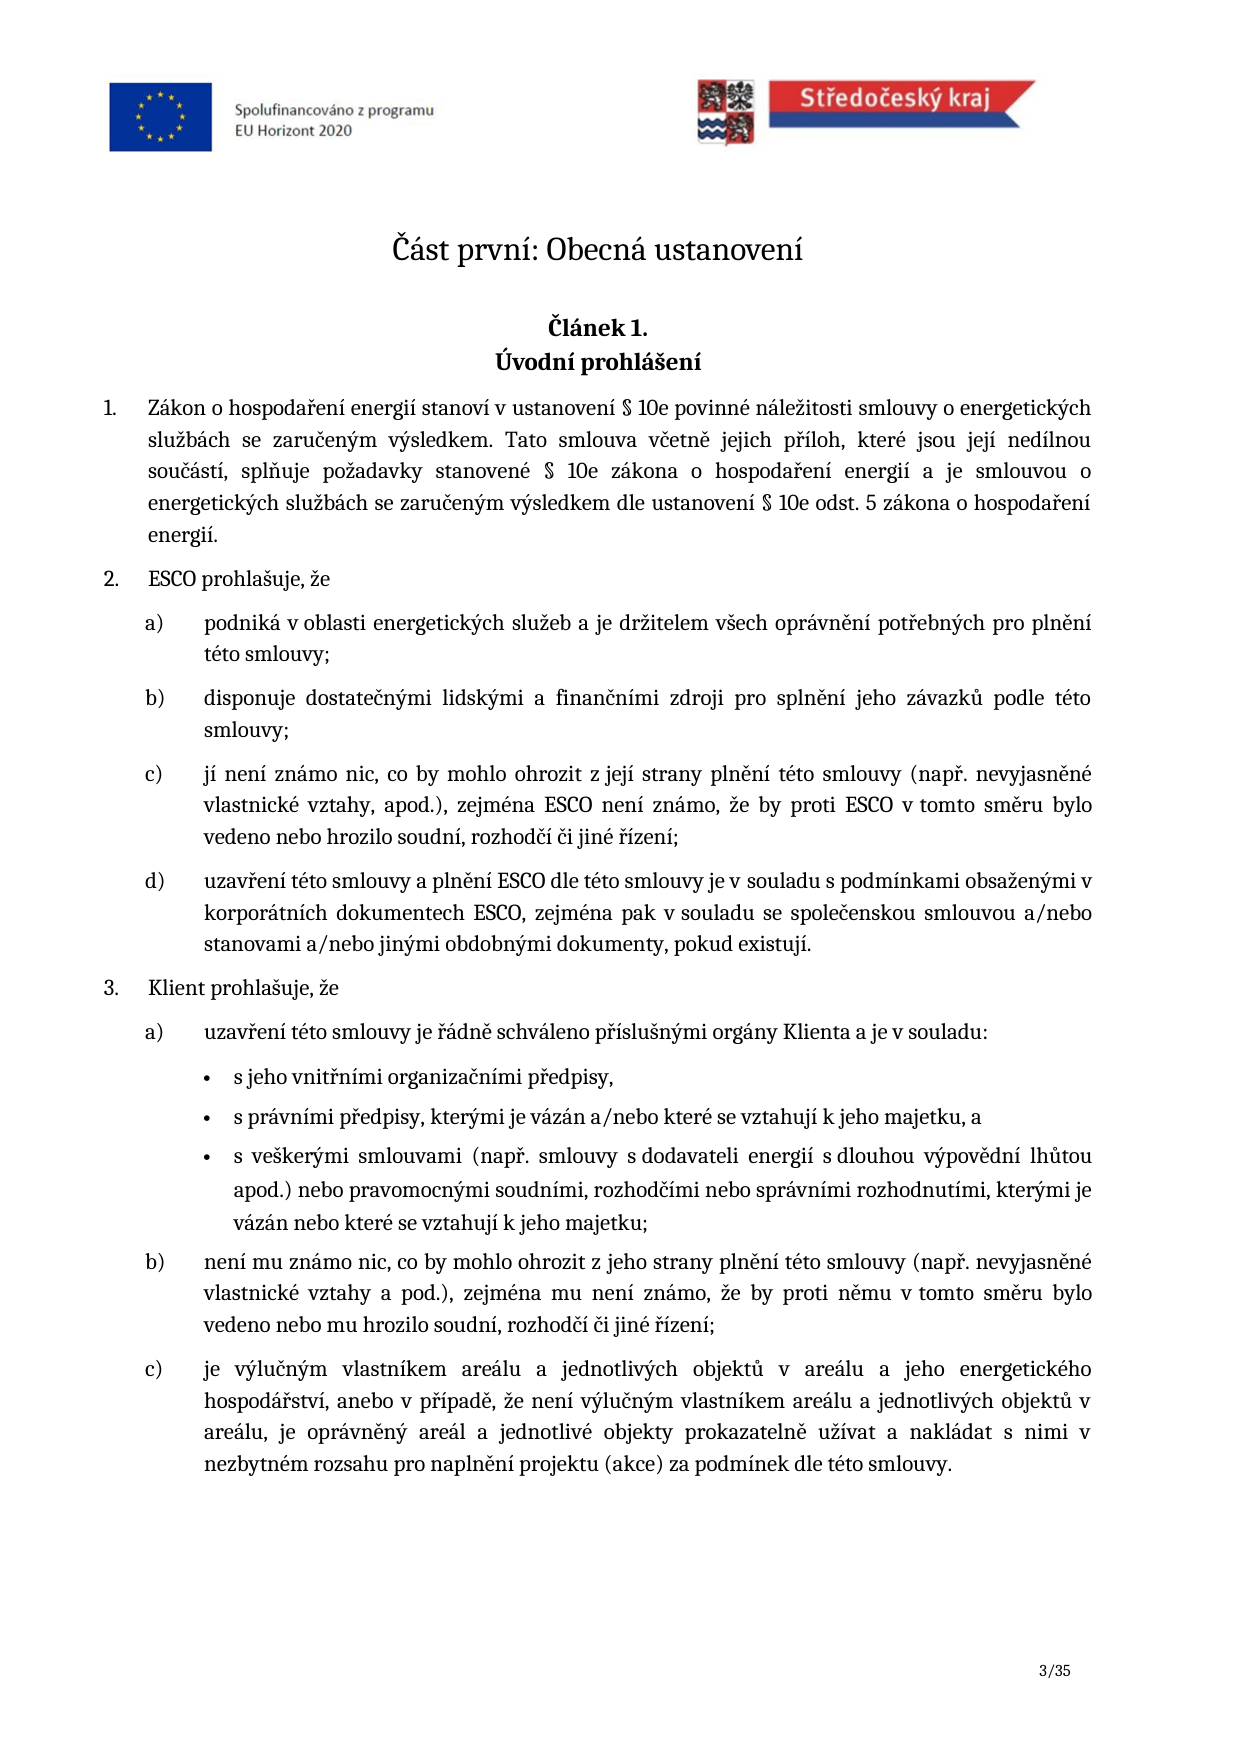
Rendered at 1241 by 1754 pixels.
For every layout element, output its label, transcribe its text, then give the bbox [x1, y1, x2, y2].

subtitle je výlučným vlastníkem areálu a jednotlivých objektů v areálu a jeho energetického hospodářství, anebo v případě, že není výlučným vlastníkem areálu a jednotlivých objektů v areálu, je oprávněný areál a jednotlivé objekty prokazatelně užívat a nakládat s nimi v nezbytném rozsahu pro naplnění projektu (akce) za podmínek dle této smlouvy. [145, 1356, 1092, 1477]
subtitle Klient prohlašuje, že [103, 975, 1092, 1001]
text s právními předpisy, kterými je vázán a/nebo které se vztahují k jeho majetku, a [204, 1097, 1092, 1130]
subtitle ESCO prohlašuje, že [103, 565, 1092, 592]
text s veškerými smlouvami (např. smlouvy s dodavateli energií s dlouhou výpovědní lhůtou apod.) nebo pravomocnými soudními, rozhodčími nebo správními rozhodnutími, kterými je vázán nebo které se vztahují k jeho majetku; [204, 1136, 1092, 1236]
subtitle uzavření této smlouvy je řádně schváleno příslušnými orgány Klienta a je v souladu: [145, 1019, 1092, 1046]
subtitle není mu známo nic, co by mohlo ohrozit z jeho strany plnění této smlouvy (např. nevyjasněné vlastnické vztahy a pod.), zejména mu není známo, že by proti němu v tomto směru bylo vedeno nebo mu hrozilo soudní, rozhodčí či jiné řízení; [145, 1249, 1092, 1338]
subtitle uzavření této smlouvy a plnění ESCO dle této smlouvy je v souladu s podmínkami obsaženými v korporátních dokumentech ESCO, zejména pak v souladu se společenskou smlouvou a/nebo stanovami a/nebo jinými obdobnými dokumenty, pokud existují. [145, 868, 1092, 957]
subtitle disponuje dostatečnými lidskými a finančními zdroji pro splnění jeho závazků podle této smlouvy; [145, 685, 1092, 743]
subtitle Zákon o hospodaření energií stanoví v ustanovení § 10e povinné náležitosti smlouvy o energetických službách se zaručeným výsledkem. Tato smlouva včetně jejich příloh, které jsou její nedílnou součástí, splňuje požadavky stanovené § 10e zákona o hospodaření energií a je smlouvou o energetických službách se zaručeným výsledkem dle ustanovení § 10e odst. 5 zákona o hospodaření energií. [103, 395, 1092, 548]
subtitle podniká v oblasti energetických služeb a je držitelem všech oprávnění potřebných pro plnění této smlouvy; [145, 609, 1092, 667]
picture [103, 73, 1049, 158]
subtitle Úvodní prohlášení [103, 314, 1092, 377]
subtitle jí není známo nic, co by mohlo ohrozit z její strany plnění této smlouvy (např. nevyjasněné vlastnické vztahy, apod.), zejména ESCO není známo, že by proti ESCO v tomto směru bylo vedeno nebo hrozilo soudní, rozhodčí či jiné řízení; [145, 761, 1092, 850]
title Část první: Obecná ustanovení [103, 230, 1092, 268]
text s jeho vnitřními organizačními předpisy, [204, 1057, 1092, 1090]
